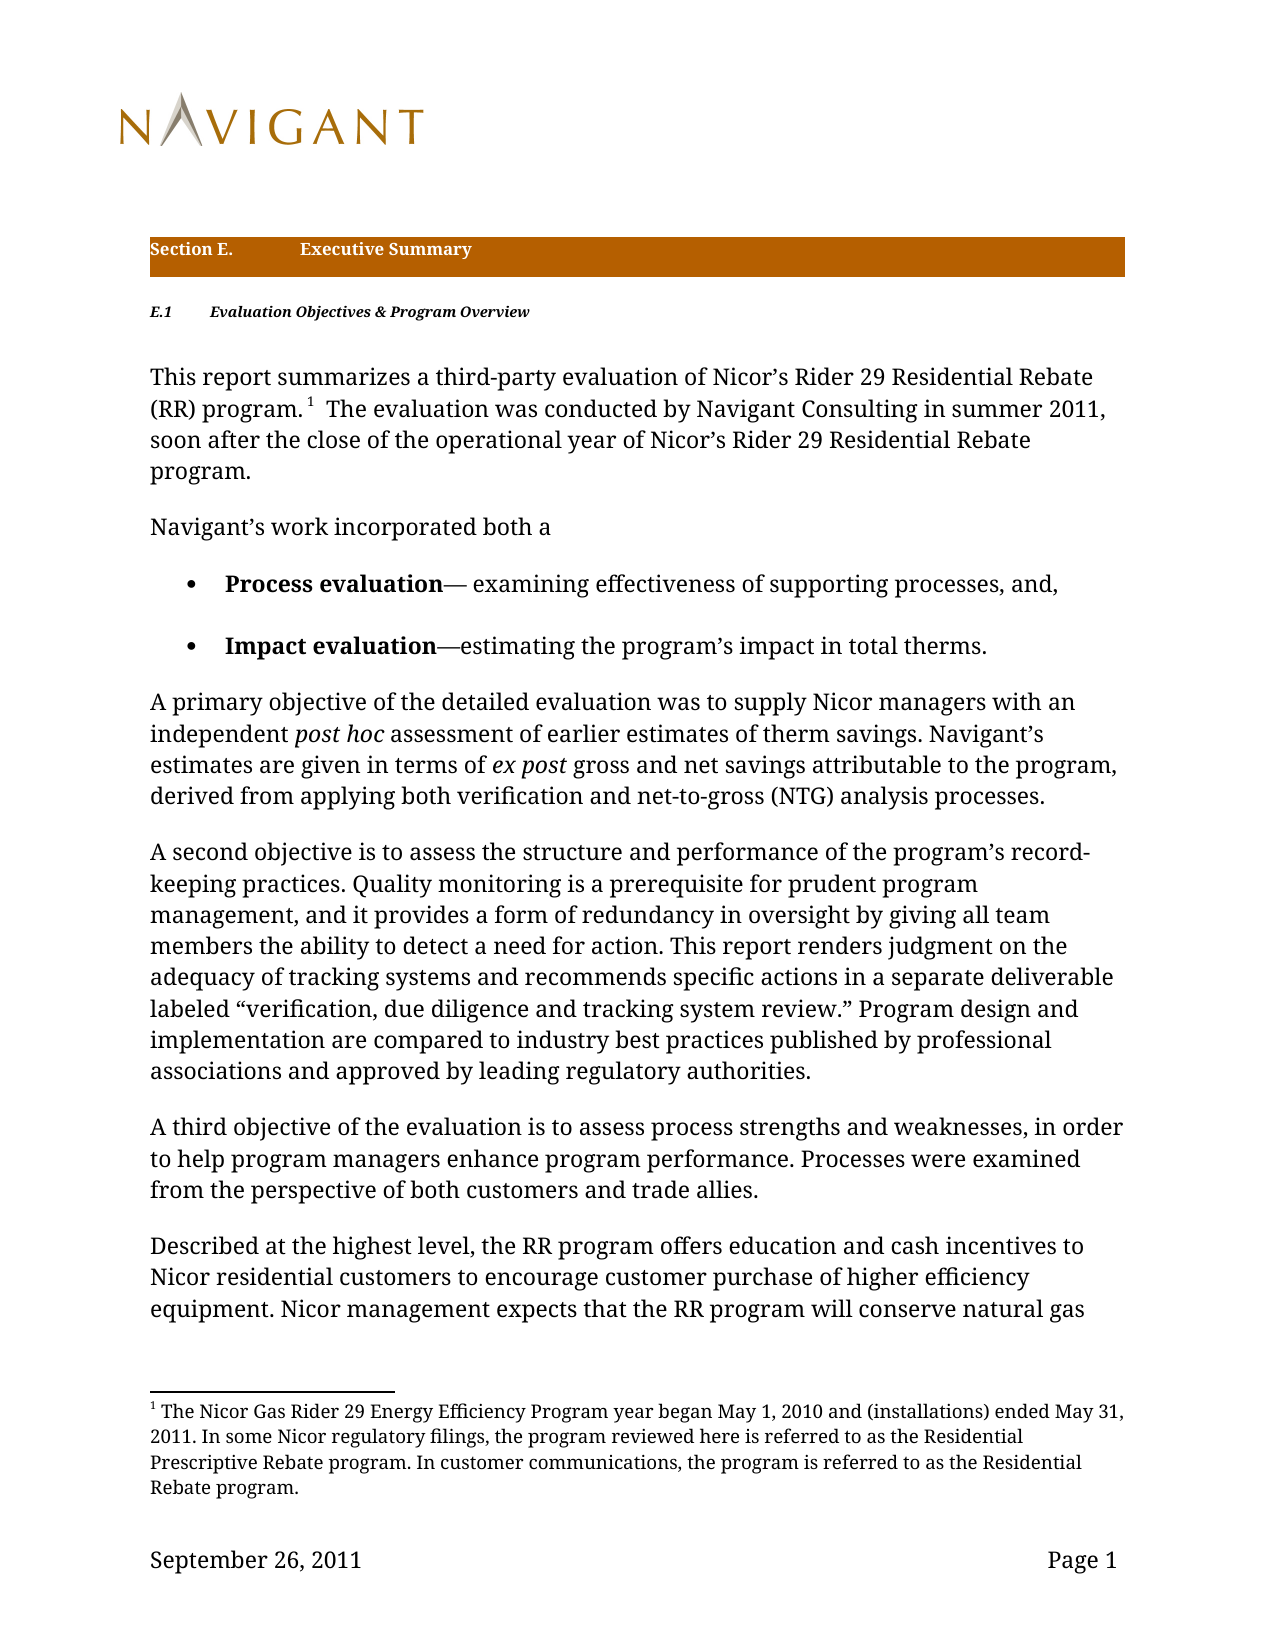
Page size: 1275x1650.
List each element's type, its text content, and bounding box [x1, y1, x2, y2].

text A second objective is to assess the structure and performance of the program’s record-keeping practices. Quality monitoring is a prerequisite for prudent program management, and it provides a form of redundancy in oversight by giving all team members the ability to detect a need for action. This report renders judgment on the adequacy of tracking systems and recommends specific actions in a separate deliverable labeled “verification, due diligence and tracking system review.” Program design and implementation are compared to industry best practices published by professional associations and approved by leading regulatory authorities. [150, 836, 1125, 1086]
list Impact evaluation—estimating the program’s impact in total therms. [187, 630, 1125, 661]
subtitle E.1 Evaluation Objectives & Program Overview [150, 302, 1125, 336]
text This report summarizes a third-party evaluation of Nicor’s Rider 29 Residential Rebate (RR) program. The evaluation was conducted by Navigant Consulting in summer 2011, soon after the close of the operational year of Nicor’s Rider 29 Residential Rebate program. [150, 361, 1125, 486]
list Process evaluation— examining effectiveness of supporting processes, and, [187, 567, 1125, 599]
text A primary objective of the detailed evaluation was to supply Nicor managers with an independent post hoc assessment of earlier estimates of therm savings. Navigant’s estimates are given in terms of ex post gross and net savings attributable to the program, derived from applying both verification and net-to-gross (NTG) analysis processes. [150, 686, 1125, 811]
text Navigant’s work incorporated both a [150, 511, 1125, 542]
picture [120, 92, 424, 146]
text A third objective of the evaluation is to assess process strengths and weaknesses, in order to help program managers enhance program performance. Processes were examined from the perspective of both customers and trade allies. [150, 1111, 1125, 1205]
subtitle Section E. Executive Summary [150, 237, 1125, 277]
